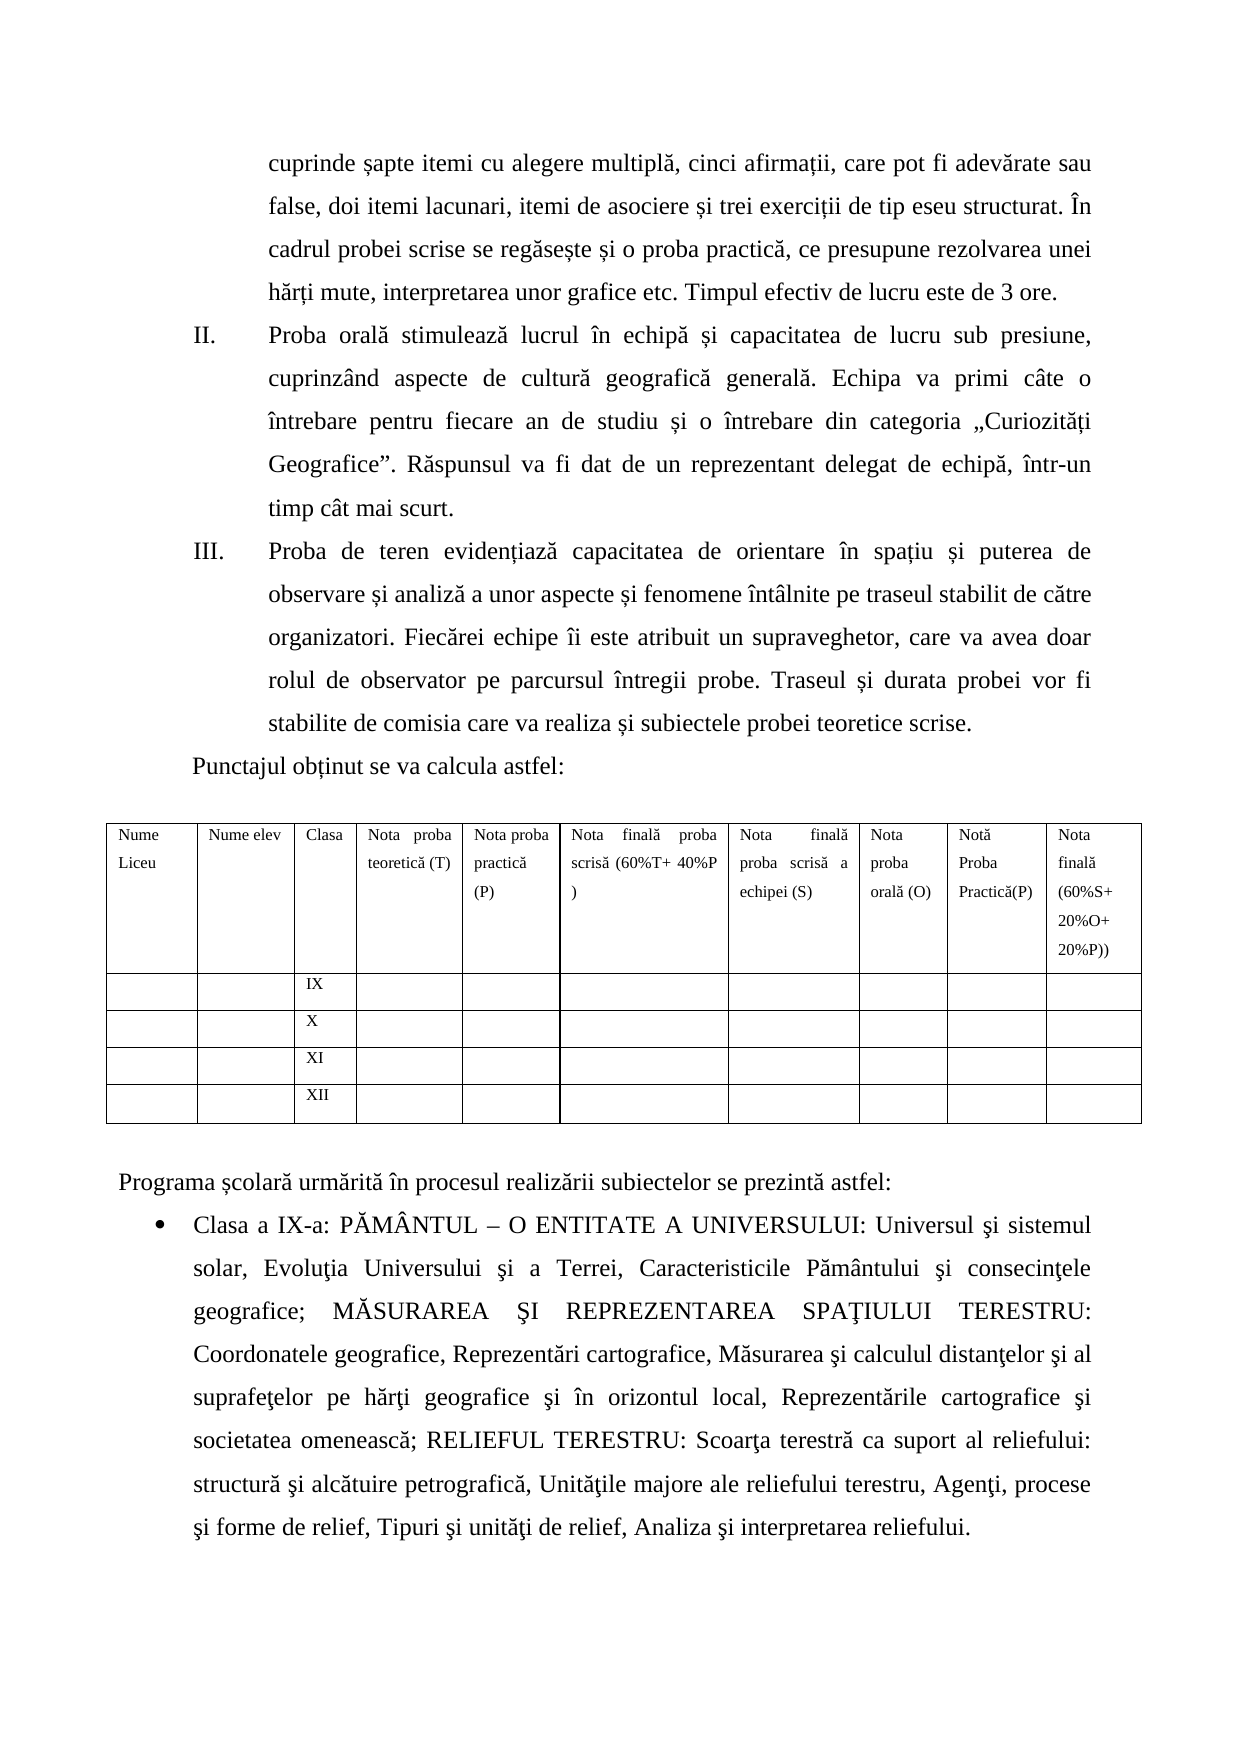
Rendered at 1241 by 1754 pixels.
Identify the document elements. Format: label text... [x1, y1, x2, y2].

table_cell [561, 974, 728, 1010]
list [193, 148, 1092, 306]
table_cell [948, 974, 1046, 1010]
table_cell [198, 1048, 294, 1084]
table_cell [1047, 1011, 1141, 1047]
table_cell [357, 974, 462, 1010]
table_cell [948, 1011, 1046, 1047]
table_cell [463, 1085, 559, 1123]
table_header Nume elev [198, 824, 294, 973]
table_header Nota proba teoretică (T) [357, 824, 462, 973]
list Proba de teren evidențiază capacitatea de orientare în spațiu și puterea de observare și analiză a unor aspecte și fenomene întâlnite pe traseul stabilit de către organizatori. Fiecărei echipe îi este atribuit un supraveghetor, care va avea doar rolul de observator pe parcursul întregii probe. Traseul și durata probei vor fi stabilite de comisia care va realiza și subiectele probei teoretice scrise. [193, 536, 1092, 737]
table_header Clasa [295, 824, 356, 973]
table_cell [1047, 1048, 1141, 1084]
table_cell [948, 1048, 1046, 1084]
table_cell [107, 1048, 197, 1084]
table_cell [1047, 974, 1141, 1010]
table_cell [107, 1011, 197, 1047]
table_cell [107, 1085, 197, 1123]
text Programa școlară urmărită în procesul realizării subiectelor se prezintă astfel: [118, 1167, 1092, 1196]
table_cell [357, 1048, 462, 1084]
list Clasa a IX-a: PĂMÂNTUL – O ENTITATE A UNIVERSULUI: Universul şi sistemul solar, Evoluţia Universului şi a Terrei, Caracteristicile Pământului şi consecinţele geografice; MĂSURAREA ŞI REPREZENTAREA SPAŢIULUI TERESTRU: Coordonatele geografice, Reprezentări cartografice, Măsurarea şi calculul distanţelor şi al suprafeţelor pe hărţi geografice şi în orizontul local, Reprezentările cartografice şi societatea omenească; RELIEFUL TERESTRU: Scoarţa terestră ca suport al reliefului: structură şi alcătuire petrografică, Unităţile majore ale reliefului terestru, Agenţi, procese şi forme de relief, Tipuri şi unităţi de relief, Analiza şi interpretarea reliefului. [156, 1210, 1092, 1541]
table_cell [561, 1048, 728, 1084]
table_cell [198, 1011, 294, 1047]
table_cell [1047, 1085, 1141, 1123]
table_cell [463, 974, 559, 1010]
text Punctajul obținut se va calcula astfel: [118, 751, 1092, 780]
table_cell X [295, 1011, 356, 1047]
table_cell [463, 1011, 559, 1047]
table_cell [463, 1048, 559, 1084]
table_cell [198, 974, 294, 1010]
table_cell [729, 1085, 859, 1123]
table_header Nota finală proba scrisă a echipei (S) [729, 824, 859, 973]
table_header Nota proba practică (P) [463, 824, 559, 973]
table_cell [561, 1011, 728, 1047]
table_cell [860, 1048, 947, 1084]
table_header Nota finală proba scrisă (60%T+ 40%P ) [561, 824, 728, 973]
table_cell [107, 974, 197, 1010]
table_cell [860, 1085, 947, 1123]
table_cell IX [295, 974, 356, 1010]
table_cell [357, 1085, 462, 1123]
table_cell [561, 1085, 728, 1123]
table_header Notă Proba Practică(P) [948, 824, 1046, 973]
table_header Nume Liceu [107, 824, 197, 973]
table_header Nota finală (60%S+ 20%O+ 20%P)) [1047, 824, 1141, 973]
table_header Nota proba orală (O) [860, 824, 947, 973]
table_cell [860, 1011, 947, 1047]
table_cell [729, 974, 859, 1010]
table_cell [198, 1085, 294, 1123]
table_cell [357, 1011, 462, 1047]
table_cell [860, 974, 947, 1010]
table_cell XII [295, 1085, 356, 1123]
table_cell [948, 1085, 1046, 1123]
table_cell XI [295, 1048, 356, 1084]
table_cell [729, 1011, 859, 1047]
list Proba orală stimulează lucrul în echipă și capacitatea de lucru sub presiune, cuprinzând aspecte de cultură geografică generală. Echipa va primi câte o întrebare pentru fiecare an de studiu și o întrebare din categoria „Curiozități Geografice”. Răspunsul va fi dat de un reprezentant delegat de echipă, într-un timp cât mai scurt. [193, 320, 1092, 521]
table_cell [729, 1048, 859, 1084]
